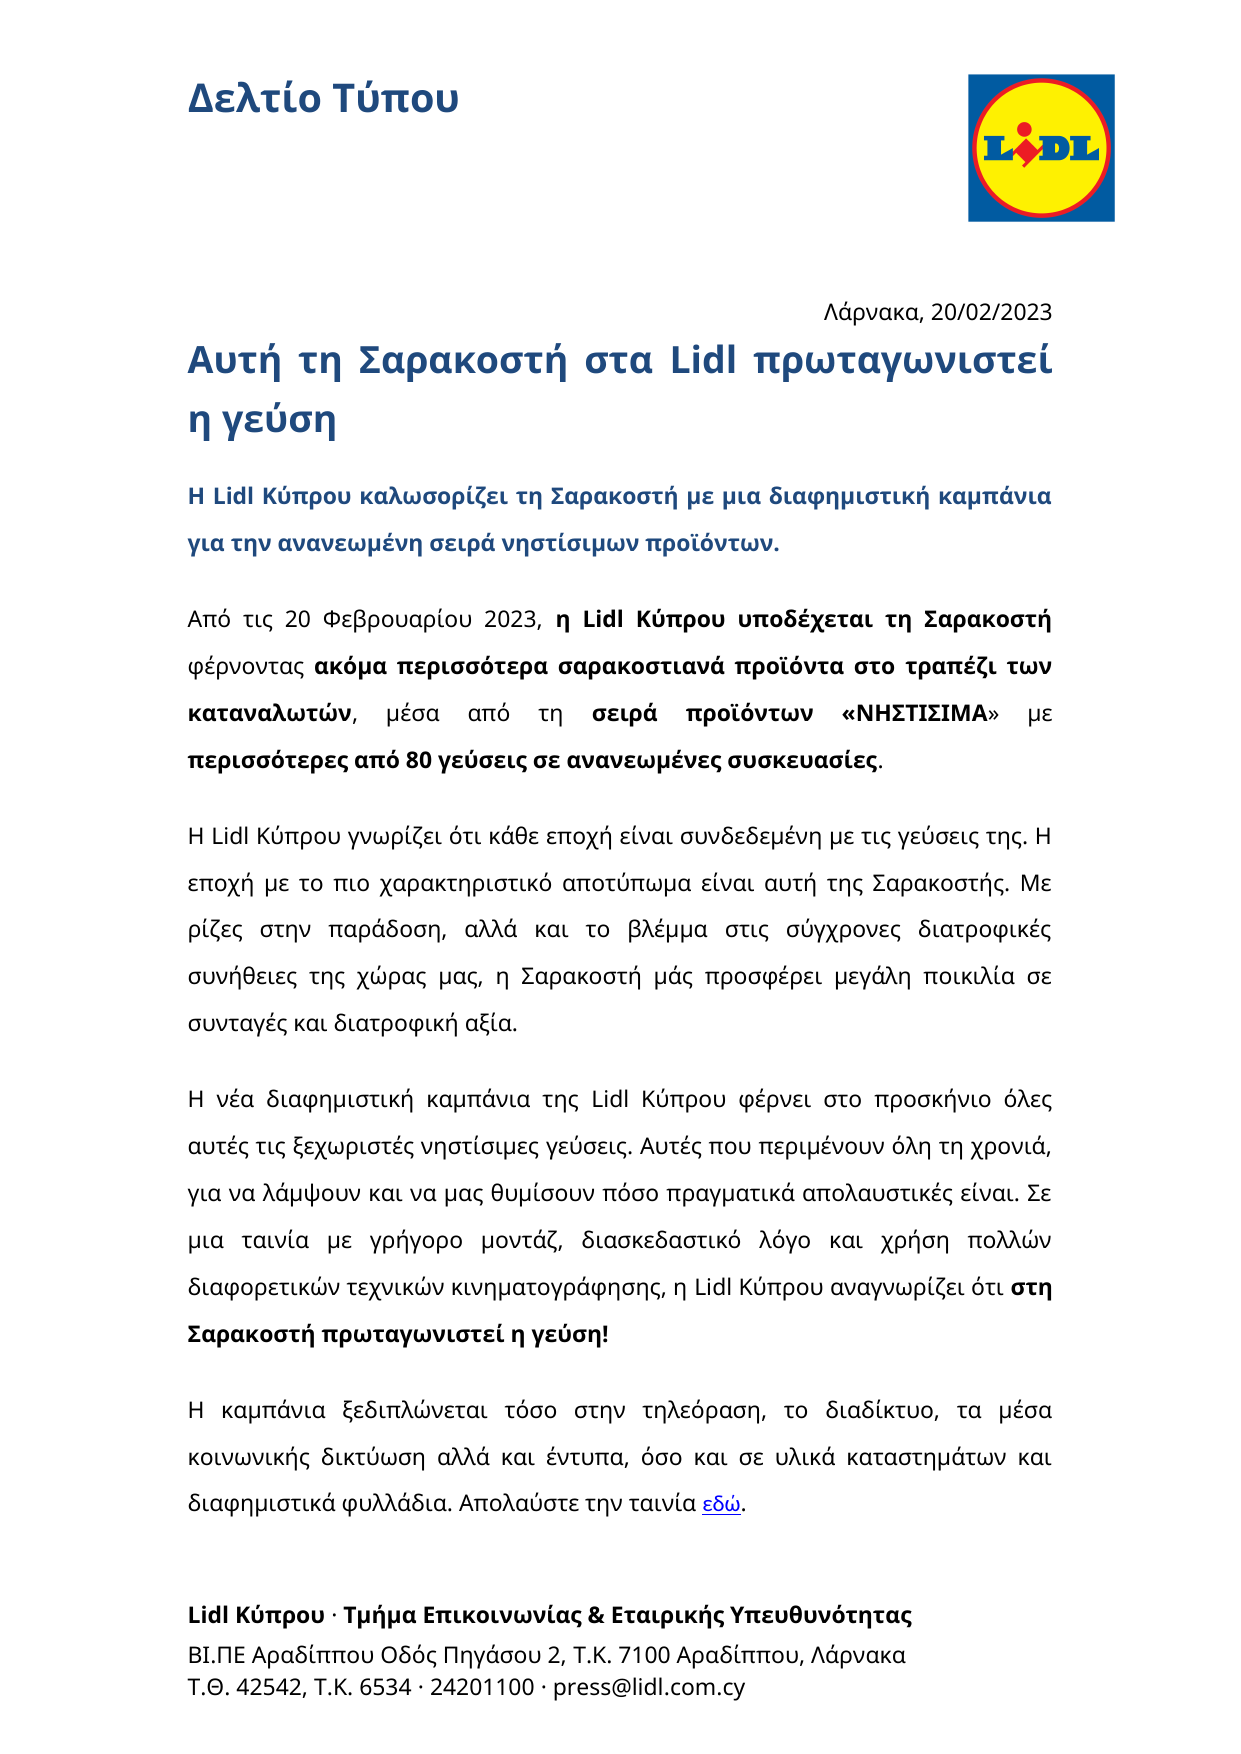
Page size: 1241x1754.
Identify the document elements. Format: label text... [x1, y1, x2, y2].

text Η Lidl Κύπρου γνωρίζει ότι κάθε εποχή είναι συνδεδεμένη με τις γεύσεις της. Η εποχή με το πιο χαρακτηριστικό αποτύπωμα είναι αυτή της Σαρακοστής. Με ρίζες στην παράδοση, αλλά και το βλέμμα στις σύγχρονες διατροφικές συνήθειες της χώρας μας, η Σαρακοστή μάς προσφέρει μεγάλη ποικιλία σε συνταγές και διατροφική αξία. [187, 819, 1053, 1038]
picture [967, 73, 1116, 223]
text Η Lidl Κύπρου καλωσορίζει τη Σαρακοστή με μια διαφημιστική καμπάνια για την ανανεωμένη σειρά νηστίσιμων προϊόντων. [187, 480, 1053, 558]
text Λάρνακα, 20/02/2023 [187, 296, 1053, 327]
text Η καμπάνια ξεδιπλώνεται τόσο στην τηλεόραση, το διαδίκτυο, τα μέσα κοινωνικής δικτύωση αλλά και έντυπα, όσο και σε υλικά καταστημάτων και διαφημιστικά φυλλάδια. Απολαύστε την ταινία εδώ. [187, 1393, 1053, 1518]
text Αυτή τη Σαρακοστή στα Lidl πρωταγωνιστεί η γεύση [187, 333, 1053, 443]
text Από τις 20 Φεβρουαρίου 2023, η Lidl Κύπρου υποδέχεται τη Σαρακοστή φέρνοντας ακόμα περισσότερα σαρακοστιανά προϊόντα στο τραπέζι των καταναλωτών, μέσα από τη σειρά προϊόντων «ΝΗΣΤΙΣΙΜΑ» με περισσότερες από 80 γεύσεις σε ανανεωμένες συσκευασίες. [187, 603, 1053, 775]
text Η νέα διαφημιστική καμπάνια της Lidl Κύπρου φέρνει στο προσκήνιο όλες αυτές τις ξεχωριστές νηστίσιμες γεύσεις. Αυτές που περιμένουν όλη τη χρονιά, για να λάμψουν και να μας θυμίσουν πόσο πραγματικά απολαυστικές είναι. Σε μια ταινία με γρήγορο μοντάζ, διασκεδαστικό λόγο και χρήση πολλών διαφορετικών τεχνικών κινηματογράφησης, η Lidl Κύπρου αναγνωρίζει ότι στη Σαρακοστή πρωταγωνιστεί η γεύση! [187, 1083, 1053, 1349]
